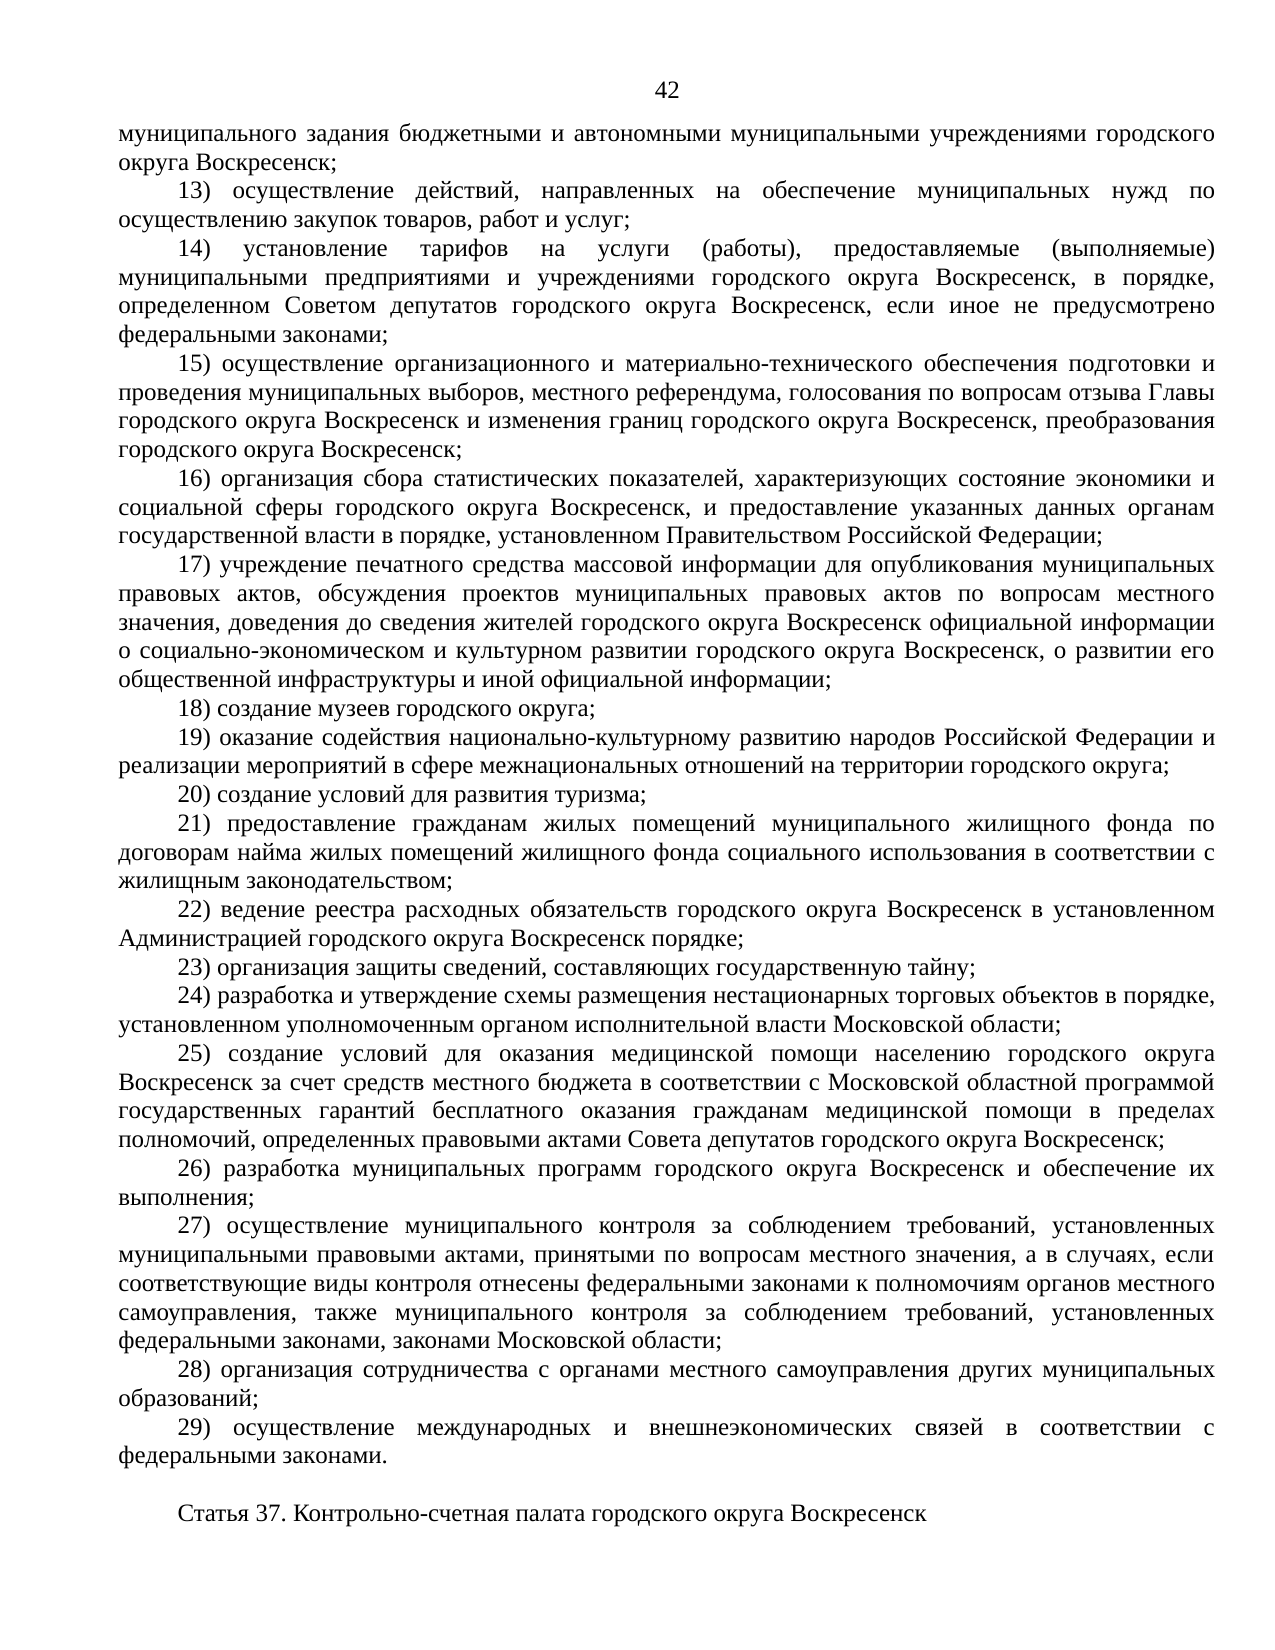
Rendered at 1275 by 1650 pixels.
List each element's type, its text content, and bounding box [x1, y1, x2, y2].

text 14) установление тарифов на услуги (работы), предоставляемые (выполняемые) муниципальными предприятиями и учреждениями городского округа Воскресенск, в порядке, определенном Советом депутатов городского округа Воскресенск, если иное не предусмотрено федеральными законами; [118, 233, 1216, 348]
text 23) организация защиты сведений, составляющих государственную тайну; [118, 952, 1216, 981]
text 28) организация сотрудничества с органами местного самоуправления других муниципальных образований; [118, 1354, 1216, 1412]
text 25) создание условий для оказания медицинской помощи населению городского округа Воскресенск за счет средств местного бюджета в соответствии с Московской областной программой государственных гарантий бесплатного оказания гражданам медицинской помощи в пределах полномочий, определенных правовыми актами Совета депутатов городского округа Воскресенск; [118, 1038, 1216, 1153]
text 18) создание музеев городского округа; [118, 693, 1216, 722]
text 27) осуществление муниципального контроля за соблюдением требований, установленных муниципальными правовыми актами, принятыми по вопросам местного значения, а в случаях, если соответствующие виды контроля отнесены федеральными законами к полномочиям органов местного самоуправления, также муниципального контроля за соблюдением требований, установленных федеральными законами, законами Московской области; [118, 1211, 1216, 1354]
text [118, 118, 1216, 176]
text 24) разработка и утверждение схемы размещения нестационарных торговых объектов в порядке, установленном уполномоченным органом исполнительной власти Московской области; [118, 981, 1216, 1038]
text 15) осуществление организационного и материально-технического обеспечения подготовки и проведения муниципальных выборов, местного референдума, голосования по вопросам отзыва Главы городского округа Воскресенск и изменения границ городского округа Воскресенск, преобразования городского округа Воскресенск; [118, 348, 1216, 463]
text 20) создание условий для развития туризма; [118, 779, 1216, 808]
text 19) оказание содействия национально-культурному развитию народов Российской Федерации и реализации мероприятий в сфере межнациональных отношений на территории городского округа; [118, 722, 1216, 779]
text Статья 37. Контрольно-счетная палата городского округа Воскресенск [118, 1498, 1216, 1527]
text 21) предоставление гражданам жилых помещений муниципального жилищного фонда по договорам найма жилых помещений жилищного фонда социального использования в соответствии с жилищным законодательством; [118, 808, 1216, 894]
text 13) осуществление действий, направленных на обеспечение муниципальных нужд по осуществлению закупок товаров, работ и услуг; [118, 176, 1216, 233]
text 17) учреждение печатного средства массовой информации для опубликования муниципальных правовых актов, обсуждения проектов муниципальных правовых актов по вопросам местного значения, доведения до сведения жителей городского округа Воскресенск официальной информации о социально-экономическом и культурном развитии городского округа Воскресенск, о развитии его общественной инфраструктуры и иной официальной информации; [118, 549, 1216, 693]
text 16) организация сбора статистических показателей, характеризующих состояние экономики и социальной сферы городского округа Воскресенск, и предоставление указанных данных органам государственной власти в порядке, установленном Правительством Российской Федерации; [118, 463, 1216, 549]
text 29) осуществление международных и внешнеэкономических связей в соответствии с федеральными законами. [118, 1412, 1216, 1469]
text 22) ведение реестра расходных обязательств городского округа Воскресенск в установленном Администрацией городского округа Воскресенск порядке; [118, 894, 1216, 952]
text 26) разработка муниципальных программ городского округа Воскресенск и обеспечение их выполнения; [118, 1153, 1216, 1211]
